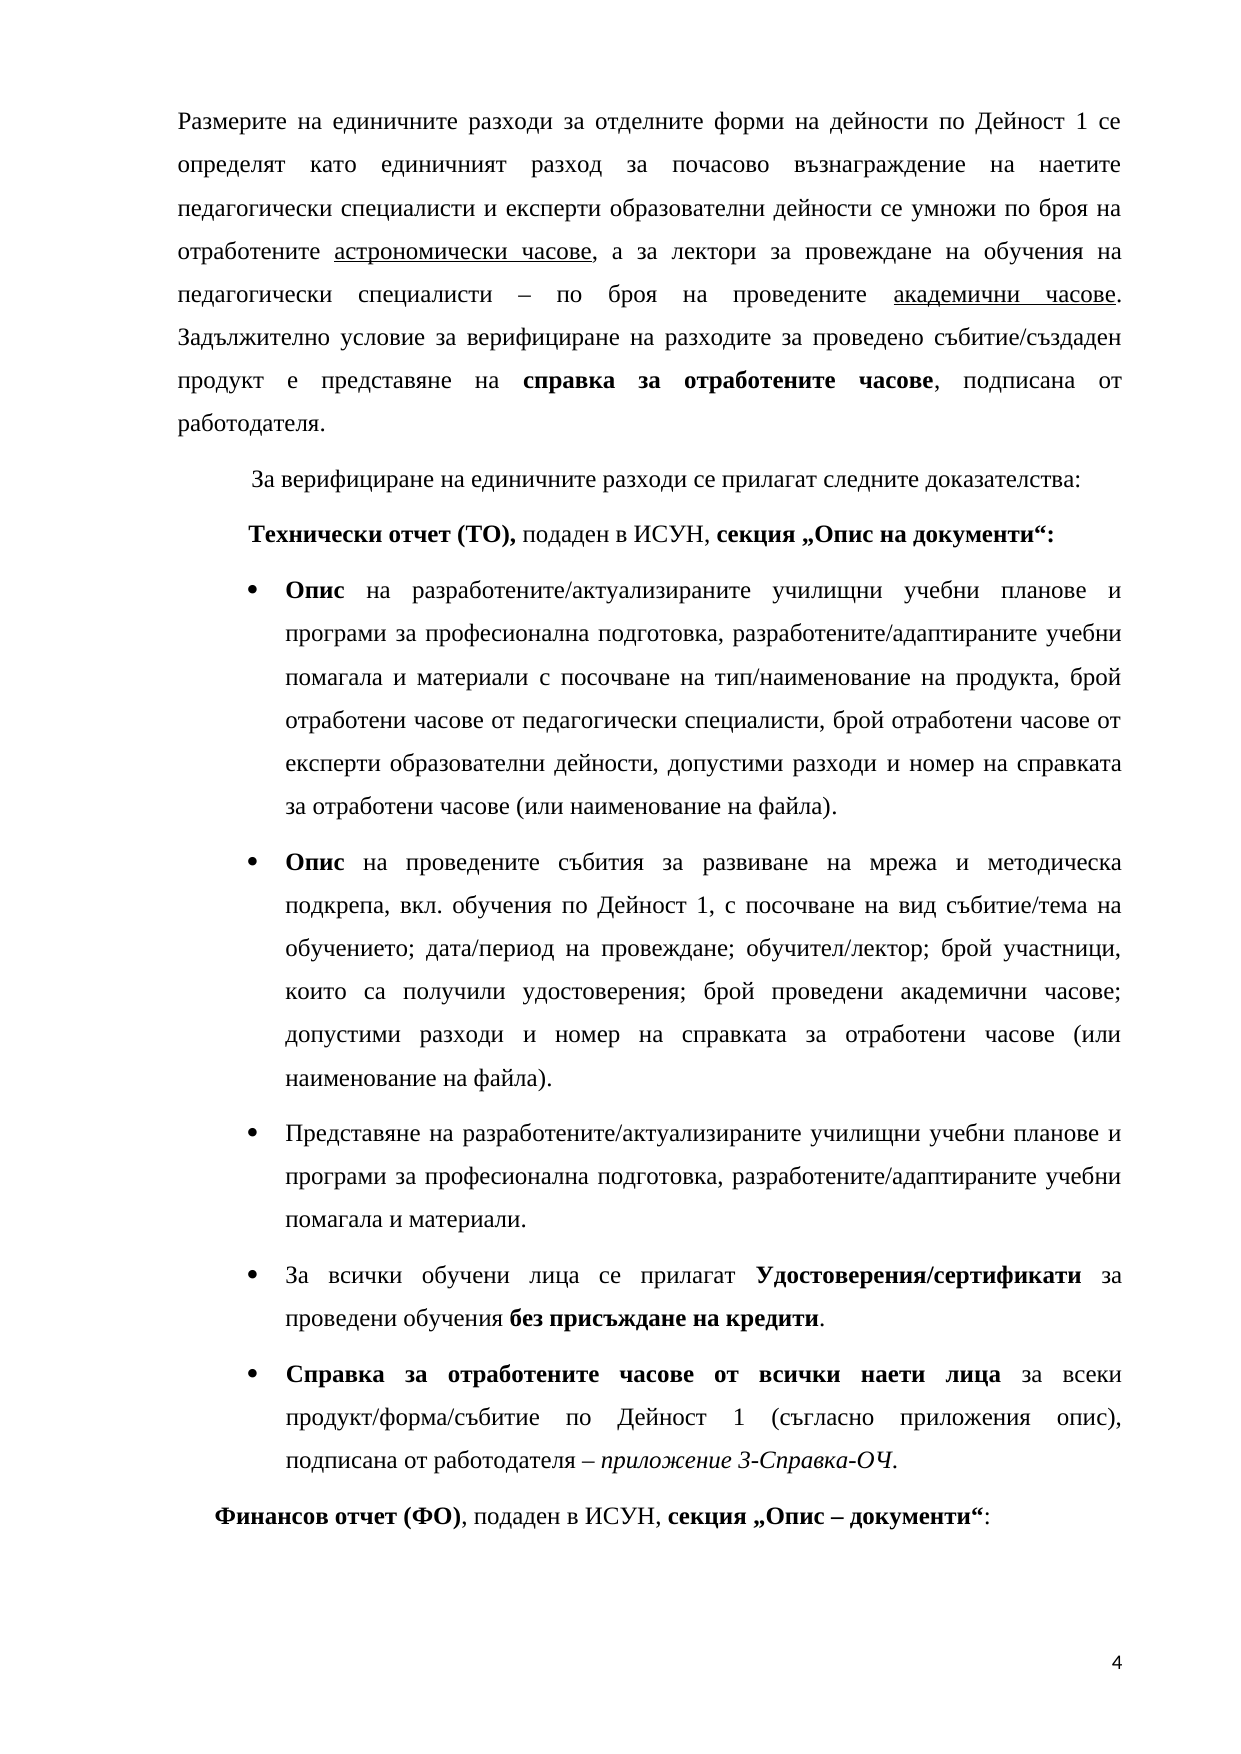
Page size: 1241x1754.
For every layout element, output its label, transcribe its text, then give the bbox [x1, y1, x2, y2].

text Технически отчет (ТО), подаден в ИСУН, секция „Опис на документи“: [177, 519, 1122, 548]
list Справка за отработените часове от всички наети лица за всеки продукт/форма/събитие по Дейност 1 (съгласно приложения опис), подписана от работодателя – приложение 3-Справка-ОЧ. [248, 1359, 1122, 1474]
text Финансов отчет (ФО), подаден в ИСУН, секция „Опис – документи“: [177, 1501, 1122, 1529]
text За верифициране на единичните разходи се прилагат следните доказателства: [177, 464, 1122, 493]
list За всички обучени лица се прилагат Удостоверения/сертификати за проведени обучения без присъждане на кредити. [248, 1260, 1122, 1332]
list Опис на проведените събития за развиване на мрежа и методическа подкрепа, вкл. обучения по Дейност 1, с посочване на вид събитие/тема на обучението; дата/период на провеждане; обучител/лектор; брой участници, които са получили удостоверения; брой проведени академични часове; допустими разходи и номер на справката за отработени часове (или наименование на файла). [248, 847, 1122, 1091]
list Опис на разработените/актуализираните училищни учебни планове и програми за професионална подготовка, разработените/адаптираните учебни помагала и материали с посочване на тип/наименование на продукта, брой отработени часове от педагогически специалисти, брой отработени часове от експерти образователни дейности, допустими разходи и номер на справката за отработени часове (или наименование на файла). [248, 575, 1122, 820]
list Представяне на разработените/актуализираните училищни учебни планове и програми за професионална подготовка, разработените/адаптираните учебни помагала и материали. [248, 1118, 1122, 1233]
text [177, 106, 1122, 437]
